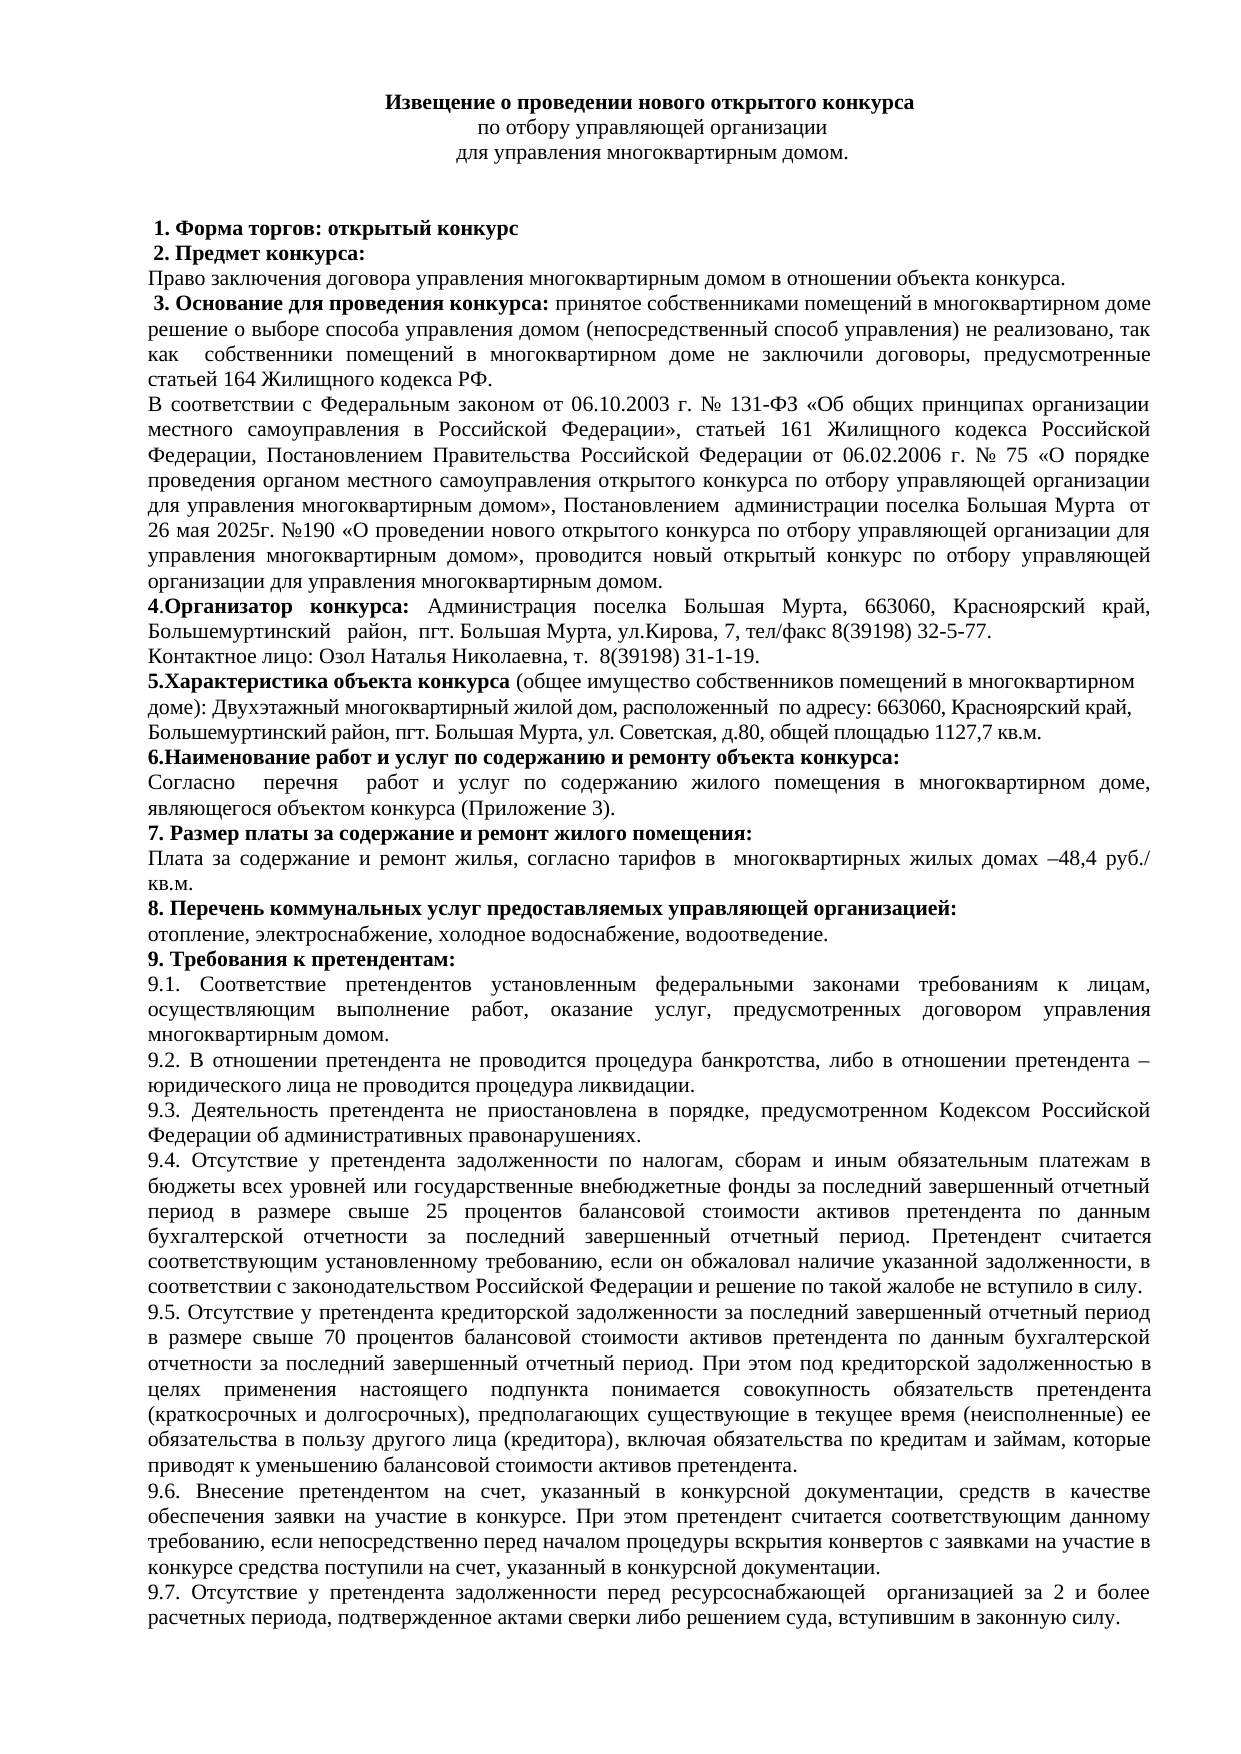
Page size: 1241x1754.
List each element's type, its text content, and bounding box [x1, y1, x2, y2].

text 9.6. Внесение претендентом на счет, указанный в конкурсной документации, средств в качестве обеспечения заявки на участие в конкурсе. При этом претендент считается соответствующим данному требованию, если непосредственно перед началом процедуры вскрытия конвертов с заявками на участие в конкурсе средства поступили на счет, указанный в конкурсной документации. [148, 1478, 1152, 1579]
text 4.Организатор конкурса: Администрация поселка Большая Мурта, 663060, Красноярский край, Большемуртинский район, пгт. Большая Мурта, ул.Кирова, 7, тел/факс 8(39198) 32-5-77. [148, 593, 1152, 643]
text Согласно перечня работ и услуг по содержанию жилого помещения в многоквартирном доме, являющегося объектом конкурса (Приложение 3). [148, 769, 1152, 820]
text 9. Требования к претендентам: [148, 946, 1152, 971]
text 6.Наименование работ и услуг по содержанию и ремонту объекта конкурса: [148, 744, 1152, 769]
text Контактное лицо: Озол Наталья Николаевна, т. 8(39198) 31-1-19. [148, 643, 1152, 668]
text Право заключения договора управления многоквартирным домом в отношении объекта конкурса. [148, 265, 1152, 290]
text 9.3. Деятельность претендента не приостановлена в порядке, предусмотренном Кодексом Российской Федерации об административных правонарушениях. [148, 1097, 1152, 1147]
text 1. Форма торгов: открытый конкурс [148, 215, 1152, 240]
text 5.Характеристика объекта конкурса (общее имущество собственников помещений в многоквартирном доме): Двухэтажный многоквартирный жилой дом, расположенный по адресу: 663060, Красноярский край, Большемуртинский район, пгт. Большая Мурта, ул. Советская, д.80, общей площадью 1127,7 кв.м. [148, 668, 1152, 744]
text 9.1. Соответствие претендентов установленным федеральными законами требованиям к лицам, осуществляющим выполнение работ, оказание услуг, предусмотренных договором управления многоквартирным домом. [148, 971, 1152, 1047]
text 9.4. Отсутствие у претендента задолженности по налогам, сборам и иным обязательным платежам в бюджеты всех уровней или государственные внебюджетные фонды за последний завершенный отчетный период в размере свыше 25 процентов балансовой стоимости активов претендента по данным бухгалтерской отчетности за последний завершенный отчетный период. Претендент считается соответствующим установленному требованию, если он обжаловал наличие указанной задолженности, в соответствии с законодательством Российской Федерации и решение по такой жалобе не вступило в силу. [148, 1147, 1152, 1299]
text 9.5. Отсутствие у претендента кредиторской задолженности за последний завершенный отчетный период в размере свыше 70 процентов балансовой стоимости активов претендента по данным бухгалтерской отчетности за последний завершенный отчетный период. При этом под кредиторской задолженностью в целях применения настоящего подпункта понимается совокупность обязательств претендента (краткосрочных и долгосрочных), предполагающих существующие в текущее время (неисполненные) ее обязательства в пользу другого лица (кредитора), включая обязательства по кредитам и займам, которые приводят к уменьшению балансовой стоимости активов претендента. [148, 1299, 1152, 1478]
text Плата за содержание и ремонт жилья, согласно тарифов в многоквартирных жилых домах –48,4 руб./ кв.м. [148, 845, 1152, 895]
text отопление, электроснабжение, холодное водоснабжение, водоотведение. [148, 921, 1152, 946]
text 9.7. Отсутствие у претендента задолженности перед ресурсоснабжающей организацией за 2 и более расчетных периода, подтвержденное актами сверки либо решением суда, вступившим в законную силу. [148, 1579, 1152, 1629]
text 2. Предмет конкурса: [148, 240, 1152, 265]
text 3. Основание для проведения конкурса: принятое собственниками помещений в многоквартирном доме решение о выборе способа управления домом (непосредственный способ управления) не реализовано, так как собственники помещений в многоквартирном доме не заключили договоры, предусмотренные статьей 164 Жилищного кодекса РФ. [148, 290, 1152, 391]
text В соответствии с Федеральным законом от 06.10.2003 г. № 131-ФЗ «Об общих принципах организации местного самоуправления в Российской Федерации», статьей 161 Жилищного кодекса Российской Федерации, Постановлением Правительства Российской Федерации от 06.02.2006 г. № 75 «О порядке проведения органом местного самоуправления открытого конкурса по отбору управляющей организации для управления многоквартирным домом», Постановлением администрации поселка Большая Мурта от 26 мая 2025г. №190 «О проведении нового открытого конкурса по отбору управляющей организации для управления многоквартирным домом», проводится новый открытый конкурс по отбору управляющей организации для управления многоквартирным домом. [148, 391, 1152, 593]
text по отбору управляющей организации [148, 114, 1152, 139]
text 7. Размер платы за содержание и ремонт жилого помещения: [148, 820, 1152, 845]
text 9.2. В отношении претендента не проводится процедура банкротства, либо в отношении претендента – юридического лица не проводится процедура ликвидации. [148, 1047, 1152, 1097]
text 8. Перечень коммунальных услуг предоставляемых управляющей организацией: [148, 895, 1152, 921]
text для управления многоквартирным домом. [148, 139, 1152, 164]
text Извещение о проведении нового открытого конкурса [148, 89, 1152, 114]
